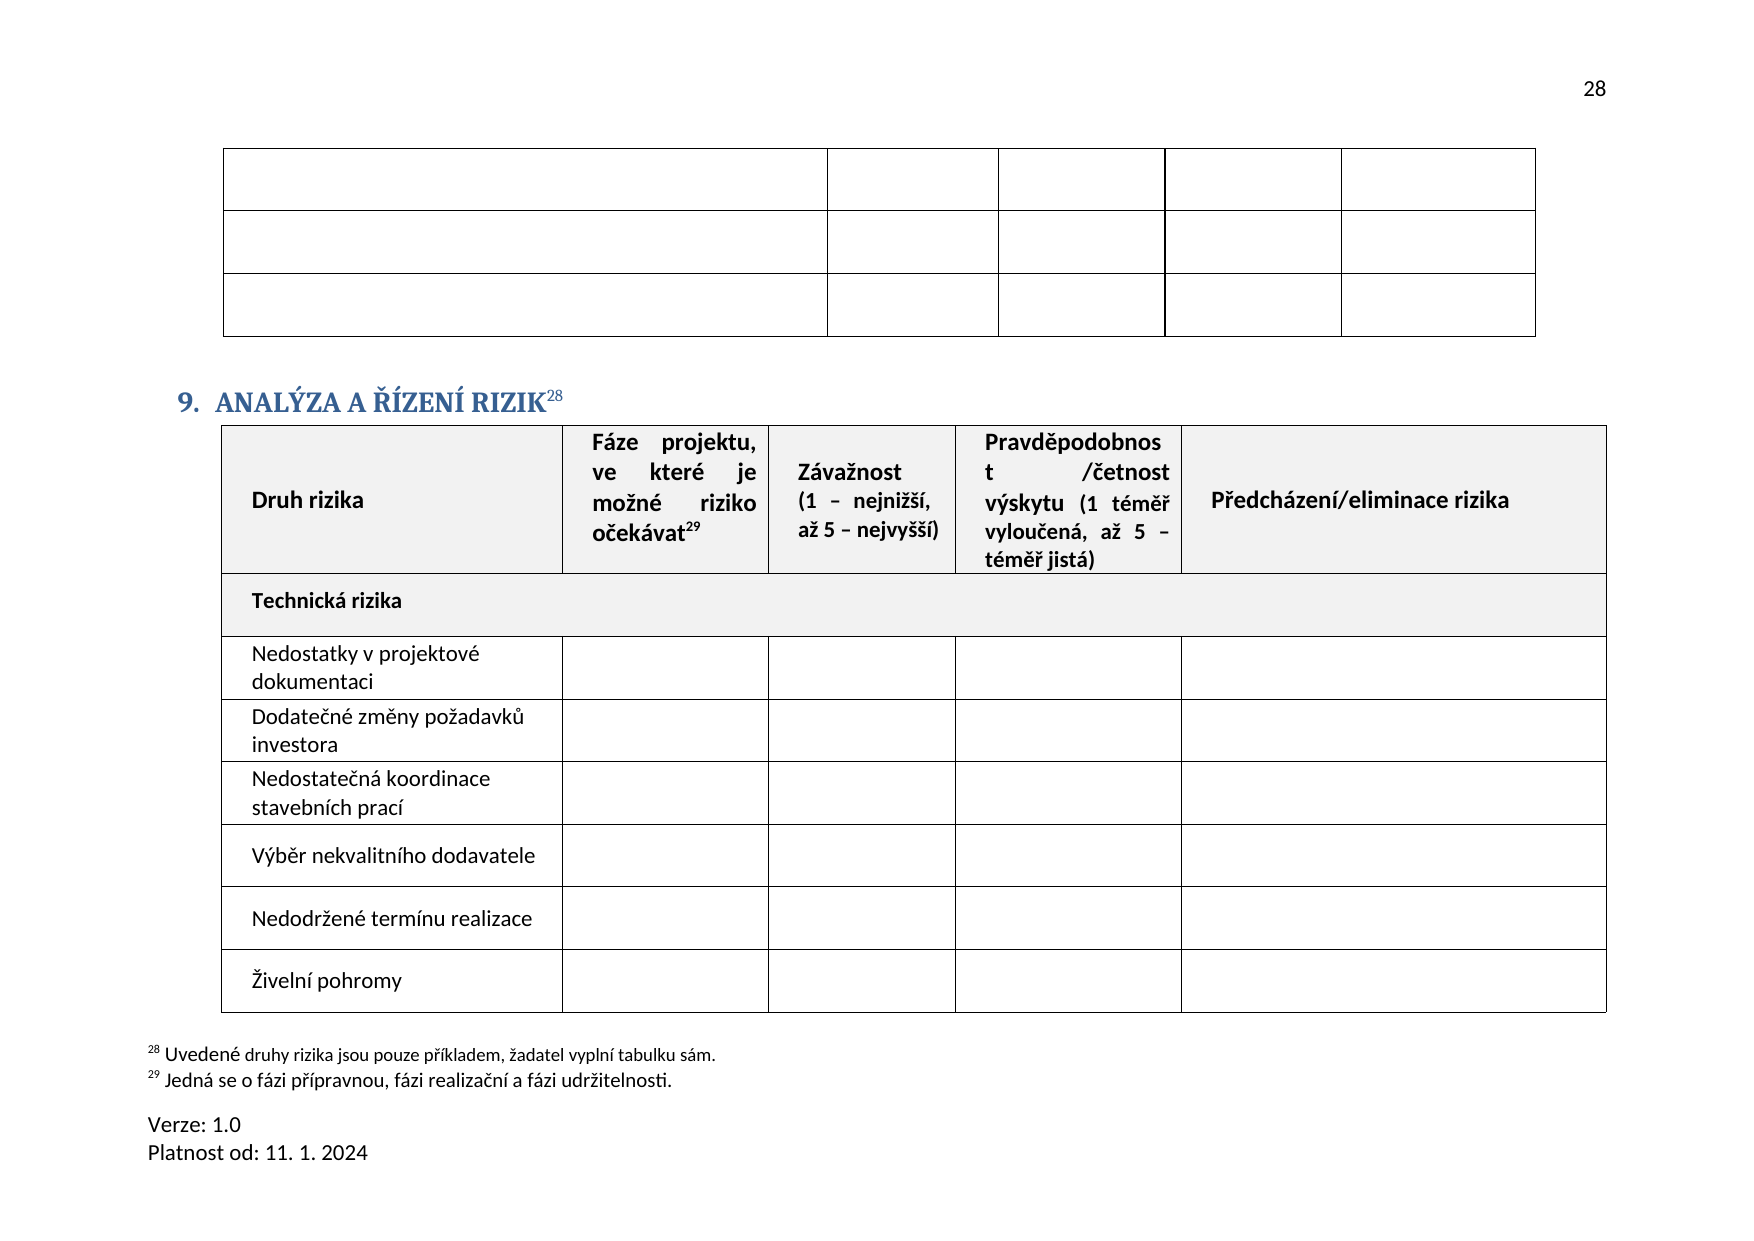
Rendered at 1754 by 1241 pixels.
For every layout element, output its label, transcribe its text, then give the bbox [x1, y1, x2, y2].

table_cell [999, 149, 1164, 210]
table_cell [224, 149, 827, 210]
table_cell [1182, 887, 1606, 949]
table_cell [1342, 149, 1535, 210]
table_cell [828, 211, 998, 273]
table_header Závažnost (1 – nejnižší, až 5 – nejvyšší) [769, 426, 955, 573]
table_cell [956, 762, 1181, 824]
table_cell [956, 887, 1181, 949]
table_cell [224, 274, 827, 336]
table_cell [956, 700, 1181, 761]
table_cell [1182, 700, 1606, 761]
table_cell [1342, 274, 1535, 336]
subtitle Analýza a řízení rizik [177, 387, 1606, 420]
table_cell [769, 950, 955, 1011]
table_cell Živelní pohromy [222, 950, 562, 1011]
table_cell [1182, 825, 1606, 886]
table_header Pravděpodobnost /četnost výskytu (1 téměř vyloučená, až 5 – téměř jistá) [956, 426, 1181, 573]
table_cell [1166, 211, 1341, 273]
table_cell [956, 637, 1181, 698]
table_header Druh rizika [222, 426, 562, 573]
table_cell [769, 887, 955, 949]
table_cell Dodatečné změny požadavků investora [222, 700, 562, 761]
table_cell [563, 825, 768, 886]
table_cell [999, 211, 1164, 273]
table_cell [563, 637, 768, 698]
table_cell [956, 825, 1181, 886]
table_cell [769, 637, 955, 698]
table_cell Výběr nekvalitního dodavatele [222, 825, 562, 886]
table_cell [999, 274, 1164, 336]
table_header Předcházení/eliminace rizika [1182, 426, 1606, 573]
table_cell [1166, 274, 1341, 336]
table_cell [1182, 637, 1606, 698]
table_cell [828, 149, 998, 210]
table_cell [224, 211, 827, 273]
table_cell Nedostatečná koordinace stavebních prací [222, 762, 562, 824]
table_cell [563, 887, 768, 949]
table_cell [769, 825, 955, 886]
table_cell [769, 762, 955, 824]
table_cell [563, 950, 768, 1011]
table_cell [1182, 950, 1606, 1011]
table_cell [1342, 211, 1535, 273]
table_cell [956, 950, 1181, 1011]
table_cell Nedostatky v projektové dokumentaci [222, 637, 562, 698]
table_cell [563, 700, 768, 761]
table_cell [563, 762, 768, 824]
table_cell [828, 274, 998, 336]
table_cell [1166, 149, 1341, 210]
table_header Fáze projektu, ve které je možné riziko očekávat [563, 426, 768, 573]
table_cell Nedodržené termínu realizace [222, 887, 562, 949]
table_cell [1182, 762, 1606, 824]
table_cell Technická rizika [222, 574, 1606, 636]
table_cell [769, 700, 955, 761]
